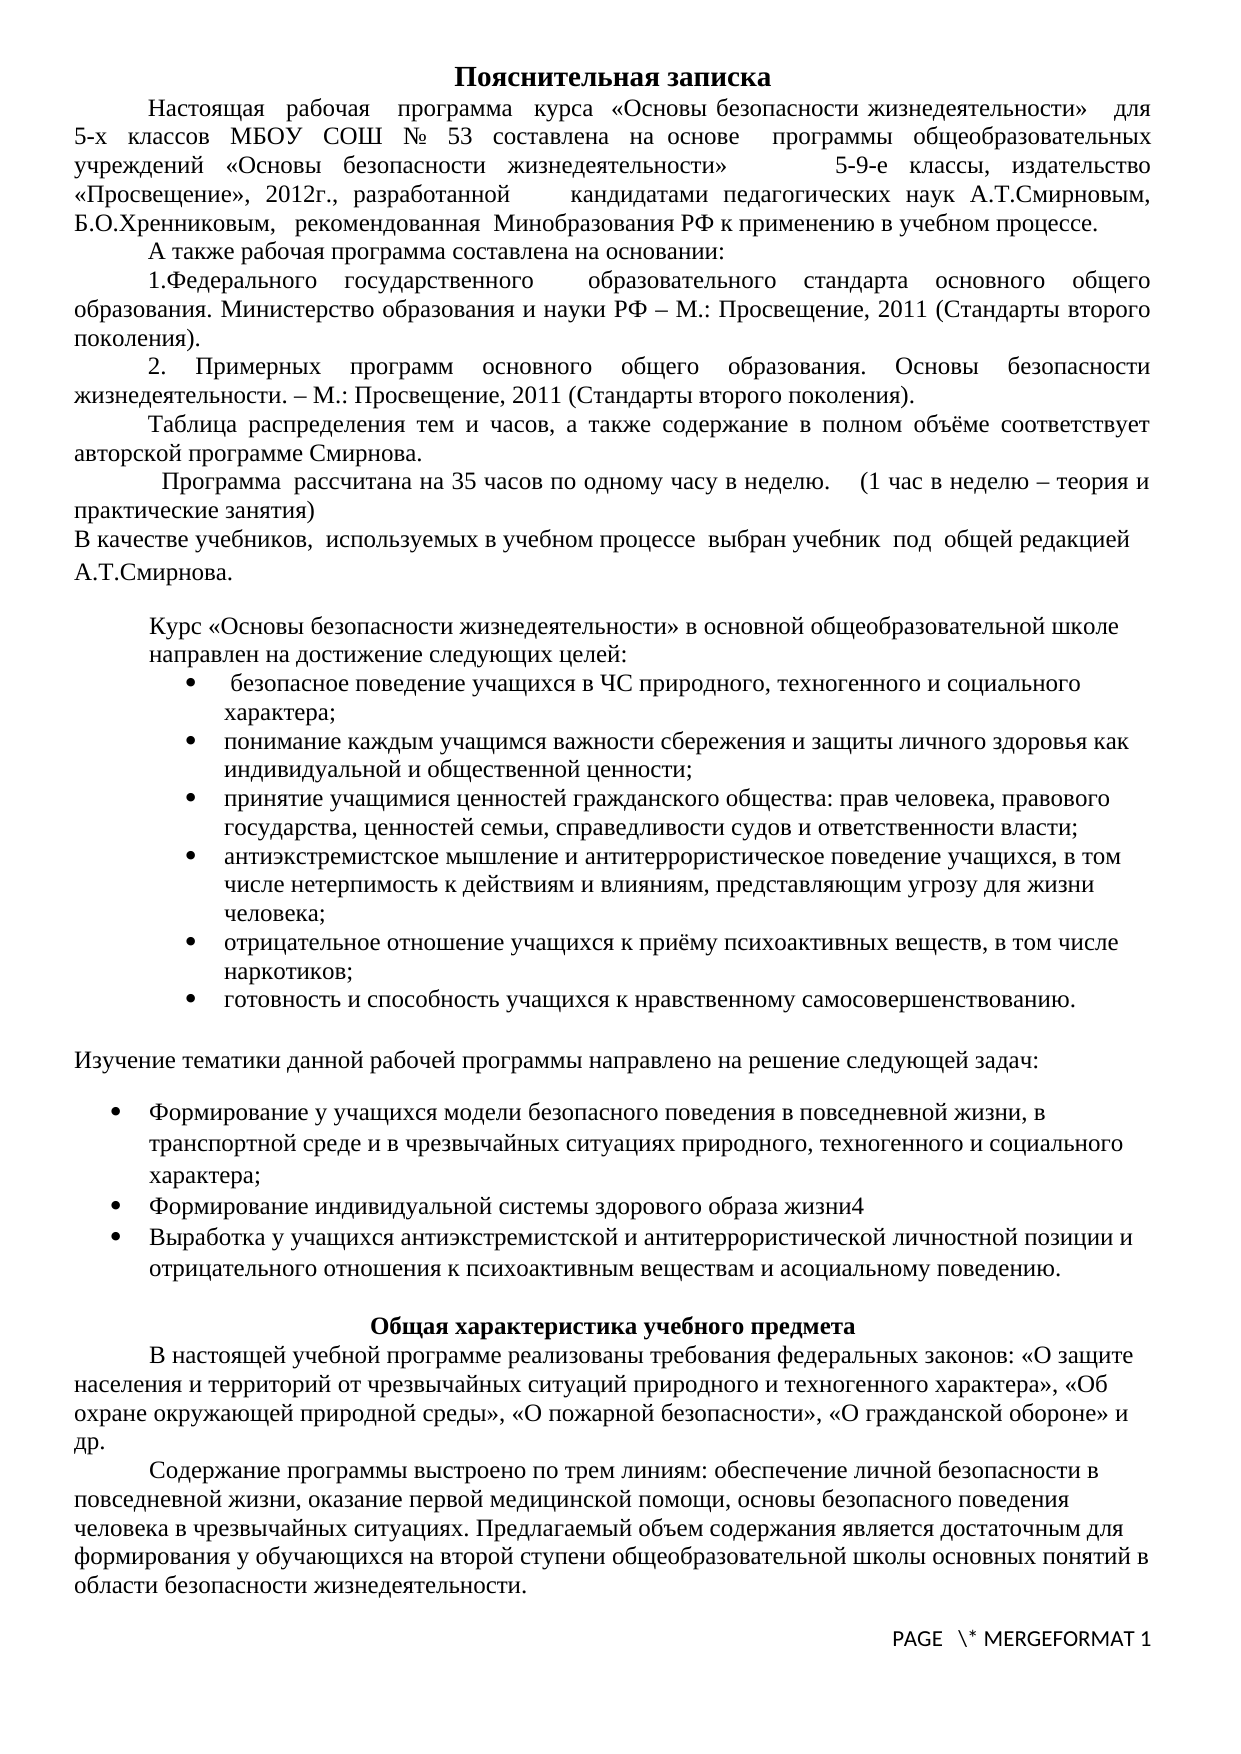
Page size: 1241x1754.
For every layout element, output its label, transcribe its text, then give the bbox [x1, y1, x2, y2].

text Общая характеристика учебного предмета [74, 1311, 1152, 1340]
list Выработка у учащихся антиэкстремистской и антитеррористической личностной позиции и отрицательного отношения к психоактивным веществам и асоциальному поведению. [111, 1220, 1152, 1282]
list Курс «Основы безопасности жизнедеятельности» в основной общеобразовательной школе направлен на достижение следующих целей: [149, 611, 1152, 668]
list безопасное поведение учащихся в ЧС природного, техногенного и социального характера; [186, 668, 1152, 726]
list антиэкстремистское мышление и антитеррористическое поведение учащихся, в том числе нетерпимость к действиям и влияниям, представляющим угрозу для жизни человека; [186, 841, 1152, 927]
list готовность и способность учащихся к нравственному самосовершенствованию. [186, 984, 1152, 1013]
text Содержание программы выстроено по трем линиям: обеспечение личной безопасности в повседневной жизни, оказание первой медицинской помощи, основы безопасного поведения человека в чрезвычайных ситуациях. Предлагаемый объем содержания является достаточным для формирования у обучающихся на второй ступени общеобразовательной школы основных понятий в области безопасности жизнедеятельности. [74, 1455, 1152, 1599]
text Таблица распределения тем и часов, а также содержание в полном объёме соответствует авторской программе Смирнова. [74, 409, 1152, 466]
list Формирование индивидуальной системы здорового образа жизни4 [111, 1188, 1152, 1220]
list отрицательное отношение учащихся к приёму психоактивных веществ, в том числе наркотиков; [186, 927, 1152, 984]
text 2. Примерных программ основного общего образования. Основы безопасности жизнедеятельности. – М.: Просвещение, 2011 (Стандарты второго поколения). [74, 351, 1152, 409]
list понимание каждым учащимся важности сбережения и защиты личного здоровья как индивидуальной и общественной ценности; [186, 726, 1152, 783]
list Формирование у учащихся модели безопасного поведения в повседневной жизни, в транспортной среде и в чрезвычайных ситуациях природного, техногенного и социального характера; [111, 1095, 1152, 1188]
text Изучение тематики данной рабочей программы направлено на решение следующей задач: [74, 1042, 1152, 1074]
text В качестве учебников, используемых в учебном процессе выбран учебник под общей редакцией А.Т.Смирнова. [74, 524, 1152, 586]
list принятие учащимися ценностей гражданского общества: прав человека, правового государства, ценностей семьи, справедливости судов и ответственности власти; [186, 783, 1152, 841]
text В настоящей учебной программе реализованы требования федеральных законов: «О защите населения и территорий от чрезвычайных ситуаций природного и техногенного характера», «Об охране окружающей природной среды», «О пожарной безопасности», «О гражданской обороне» и др. [74, 1340, 1152, 1455]
text 1.Федерального государственного образовательного стандарта основного общего образования. Министерство образования и науки РФ – М.: Просвещение, 2011 (Стандарты второго поколения). [74, 265, 1152, 351]
text А также рабочая программа составлена на основании: [74, 236, 1152, 265]
text Настоящая рабочая программа курса «Основы безопасности жизнедеятельности» для 5-х классов МБОУ СОШ № 53 составлена на основе программы общеобразовательных учреждений «Основы безопасности жизнедеятельности» 5-9-е классы, издательство «Просвещение», 2012г., разработанной кандидатами педагогических наук А.Т.Смирновым, Б.О.Хренниковым, рекомендованная Минобразования РФ к применению в учебном процессе. [74, 93, 1152, 236]
text Пояснительная записка [74, 59, 1152, 93]
text Программа рассчитана на 35 часов по одному часу в неделю. (1 час в неделю – теория и практические занятия) [74, 466, 1152, 524]
